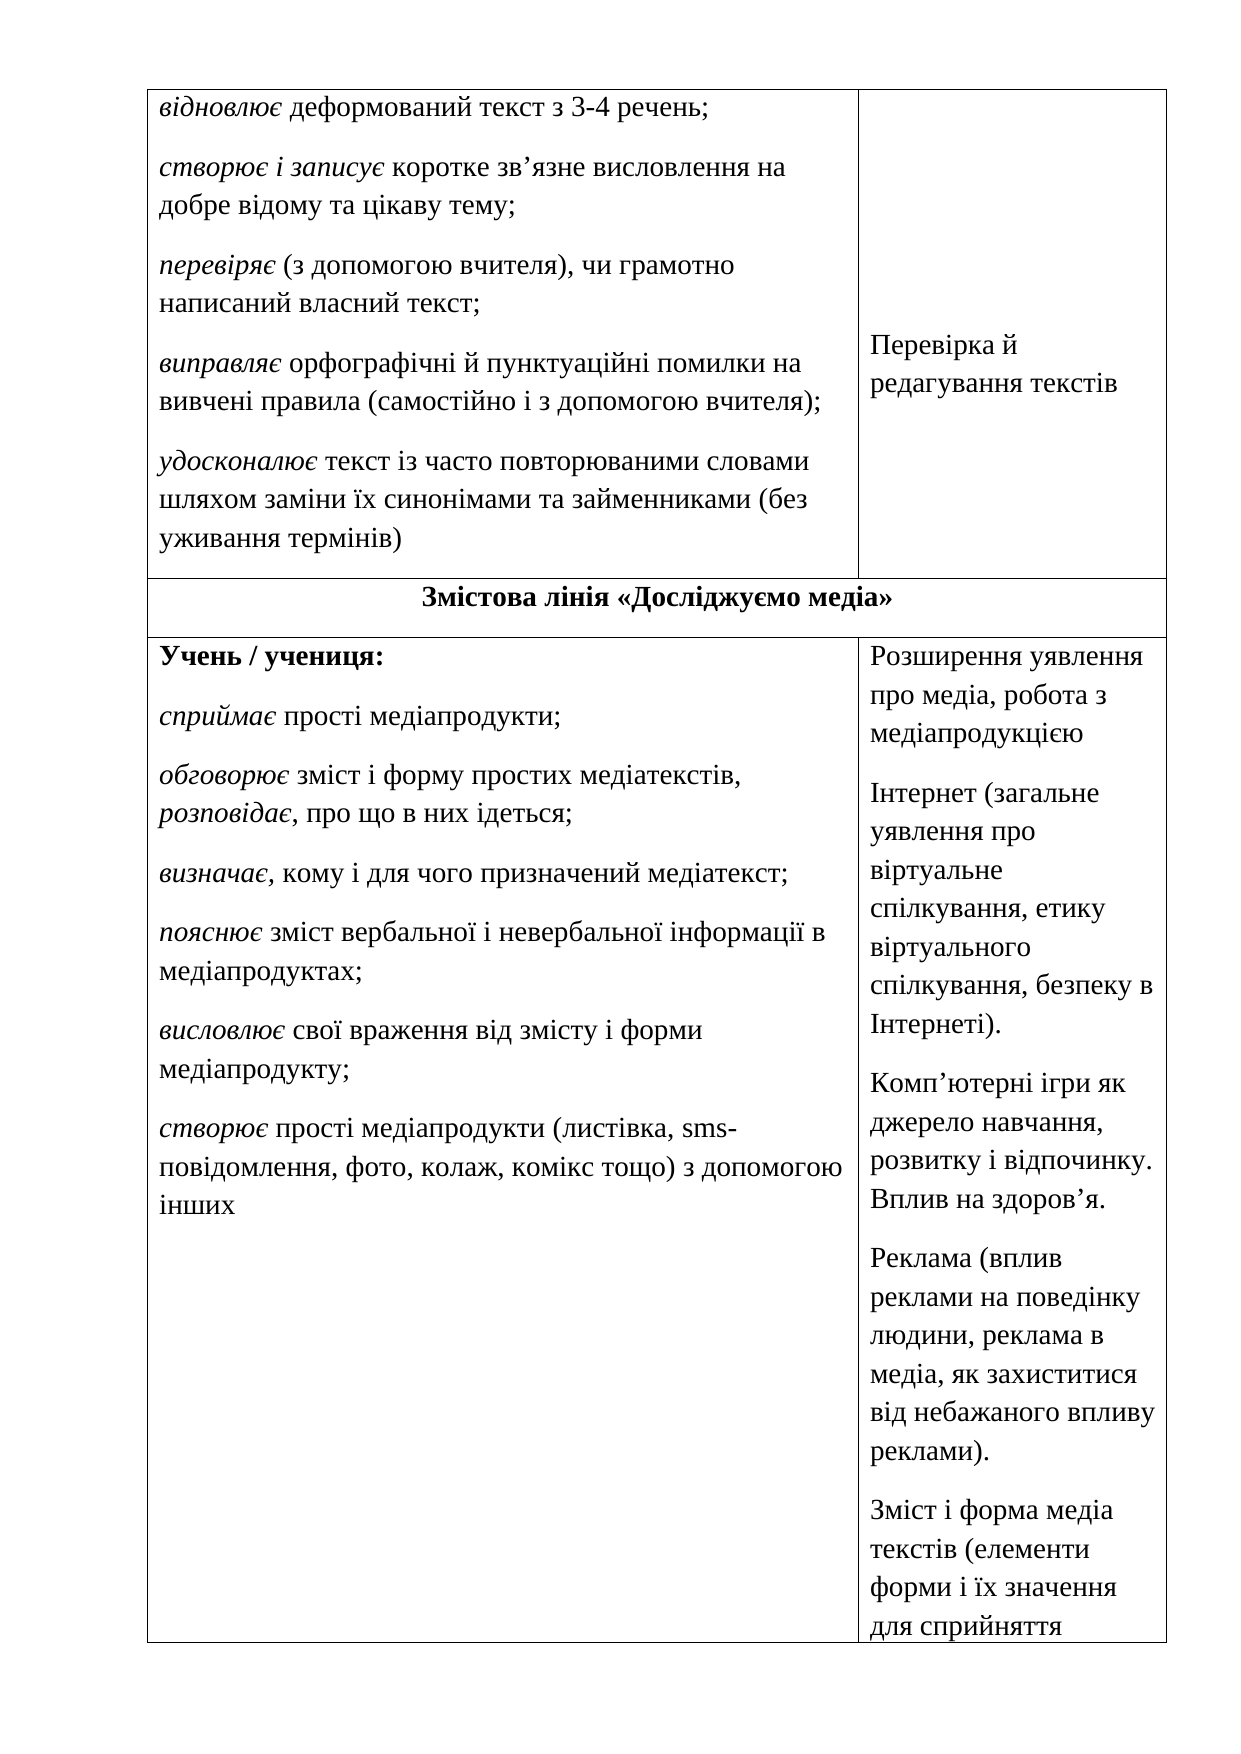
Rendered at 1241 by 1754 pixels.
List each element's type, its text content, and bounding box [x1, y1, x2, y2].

table_cell Змістова лінія «Досліджуємо медіа» [148, 579, 1166, 637]
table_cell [859, 638, 1166, 1642]
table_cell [148, 90, 858, 578]
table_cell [859, 90, 1166, 578]
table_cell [148, 638, 858, 1642]
